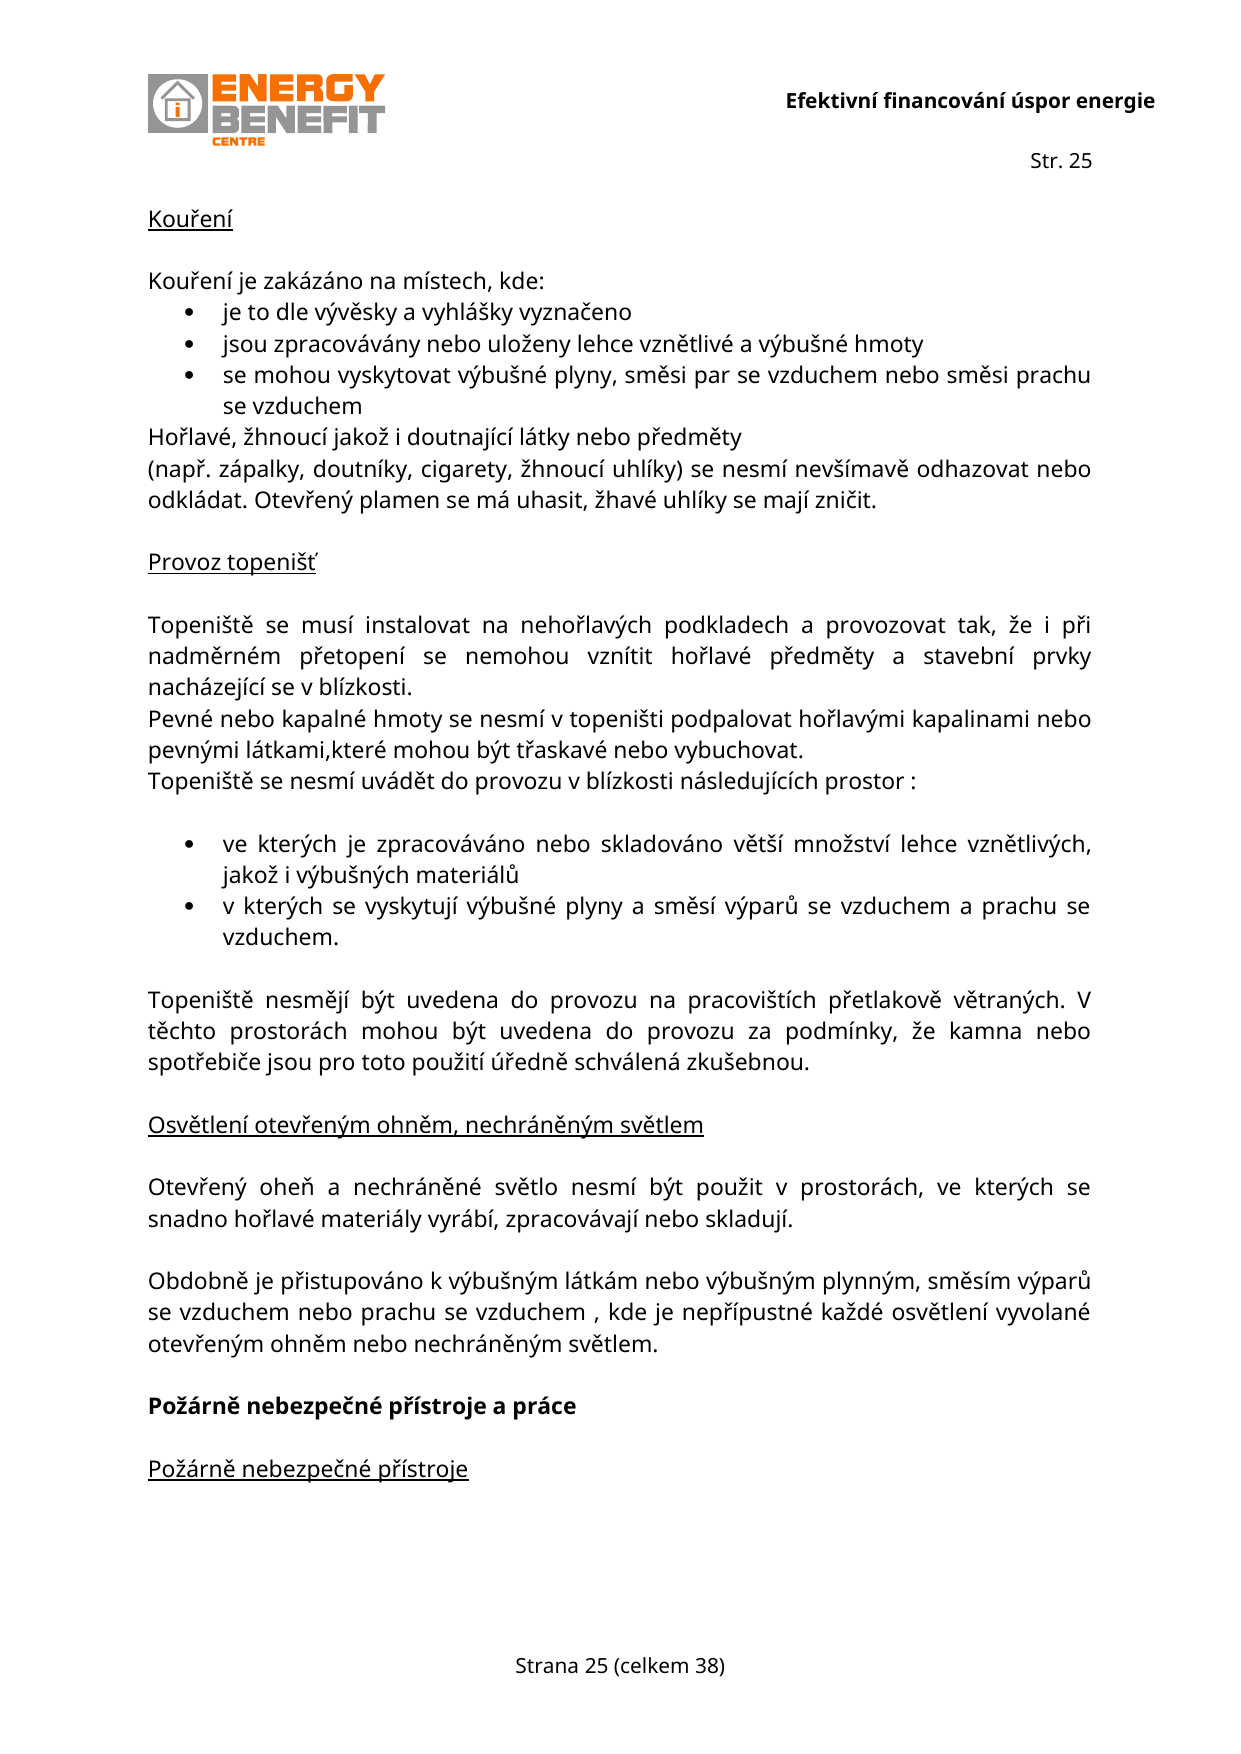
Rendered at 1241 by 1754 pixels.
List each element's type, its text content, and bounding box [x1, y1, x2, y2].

text Provoz topenišť [148, 546, 1092, 578]
text Požárně nebezpečné přístroje [148, 1453, 1092, 1484]
text (např. zápalky, doutníky, cigarety, žhnoucí uhlíky) se nesmí nevšímavě odhazovat nebo odkládat. Otevřený plamen se má uhasit, žhavé uhlíky se mají zničit. [148, 453, 1092, 515]
text Kouření [148, 203, 1092, 234]
text Obdobně je přistupováno k výbušným látkám nebo výbušným plynným, směsím výparů se vzduchem nebo prachu se vzduchem , kde je nepřípustné každé osvětlení vyvolané otevřeným ohněm nebo nechráněným světlem. [148, 1265, 1092, 1359]
list se mohou vyskytovat výbušné plyny, směsi par se vzduchem nebo směsi prachu se vzduchem [185, 359, 1092, 421]
list v kterých se vyskytují výbušné plyny a směsí výparů se vzduchem a prachu se vzduchem. [185, 890, 1092, 953]
text Kouření je zakázáno na místech, kde: [148, 265, 1092, 296]
text Otevřený oheň a nechráněné světlo nesmí být použit v prostorách, ve kterých se snadno hořlavé materiály vyrábí, zpracovávají nebo skladují. [148, 1171, 1092, 1234]
text Hořlavé, žhnoucí jakož i doutnající látky nebo předměty [148, 421, 1092, 453]
text Topeniště nesmějí být uvedena do provozu na pracovištích přetlakově větraných. V těchto prostorách mohou být uvedena do provozu za podmínky, že kamna nebo spotřebiče jsou pro toto použití úředně schválená zkušebnou. [148, 984, 1092, 1078]
text Osvětlení otevřeným ohněm, nechráněným světlem [148, 1109, 1092, 1140]
text Požárně nebezpečné přístroje a práce [148, 1390, 1092, 1421]
text Topeniště se nesmí uvádět do provozu v blízkosti následujících prostor : [148, 765, 1092, 796]
list jsou zpracovávány nebo uloženy lehce vznětlivé a výbušné hmoty [185, 328, 1092, 359]
text Topeniště se musí instalovat na nehořlavých podkladech a provozovat tak, že i při nadměrném přetopení se nemohou vznítit hořlavé předměty a stavební prvky nacházející se v blízkosti. [148, 609, 1092, 703]
list je to dle vývěsky a vyhlášky vyznačeno [185, 296, 1092, 328]
list ve kterých je zpracováváno nebo skladováno větší množství lehce vznětlivých, jakož i výbušných materiálů [185, 828, 1092, 890]
text Pevné nebo kapalné hmoty se nesmí v topeništi podpalovat hořlavými kapalinami nebo pevnými látkami,které mohou být třaskavé nebo vybuchovat. [148, 703, 1092, 765]
